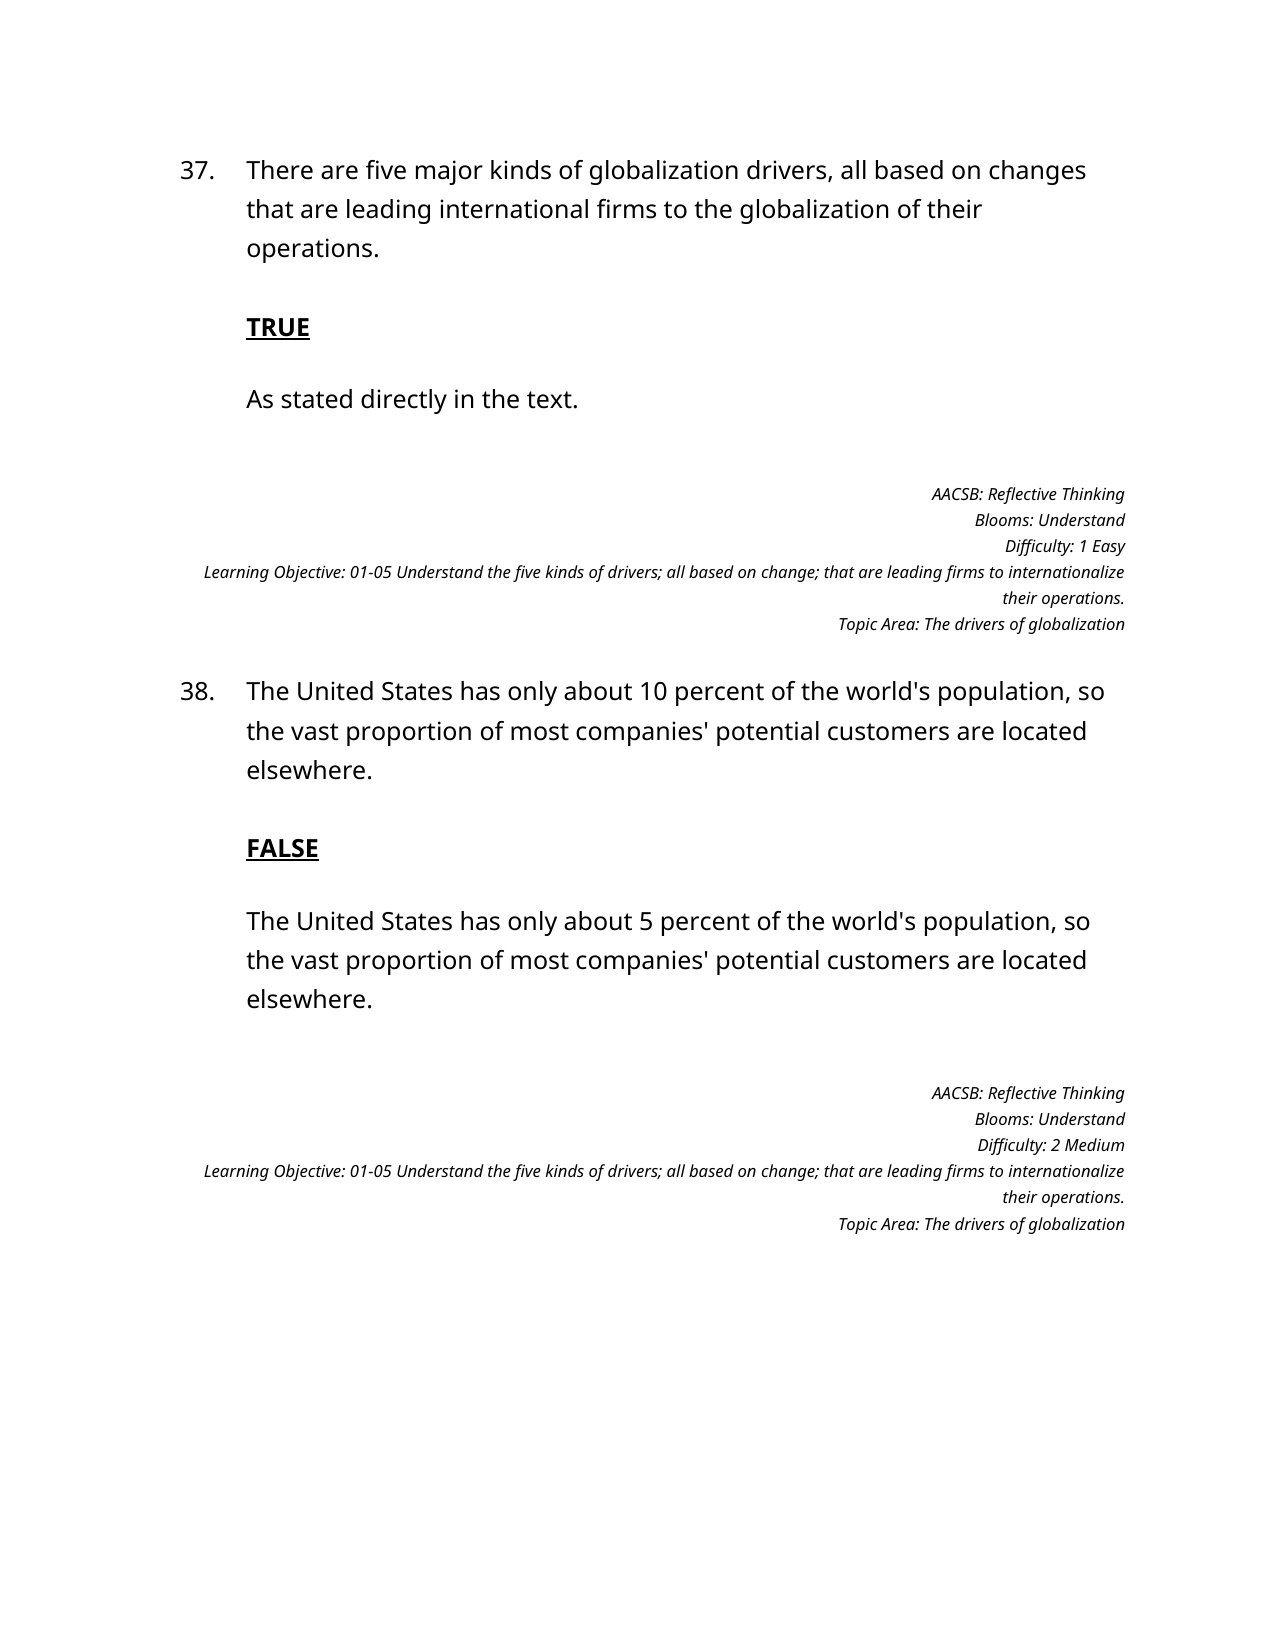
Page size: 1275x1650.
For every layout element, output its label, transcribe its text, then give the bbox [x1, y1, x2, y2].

table_header AACSB: Reflective Thinking Blooms: Understand Difficulty: 1 Easy Learning Objective: 01-05 Understand the five kinds of drivers; all based on change; that are leading firms to internationalize their operations. Topic Area: The drivers of globalization [180, 482, 1125, 671]
table_header There are five major kinds of globalization drivers, all based on changes that are leading international firms to the globalization of their operations. TRUE As stated directly in the text. [246, 153, 1125, 453]
table_header 38. [180, 674, 246, 1053]
table_header AACSB: Reflective Thinking Blooms: Understand Difficulty: 2 Medium Learning Objective: 01-05 Understand the five kinds of drivers; all based on change; that are leading firms to internationalize their operations. Topic Area: The drivers of globalization [180, 1082, 1125, 1271]
table_header 37. [180, 153, 246, 453]
table_header The United States has only about 10 percent of the world's population, so the vast proportion of most companies' potential customers are located elsewhere. FALSE The United States has only about 5 percent of the world's population, so the vast proportion of most companies' potential customers are located elsewhere. [246, 674, 1125, 1053]
